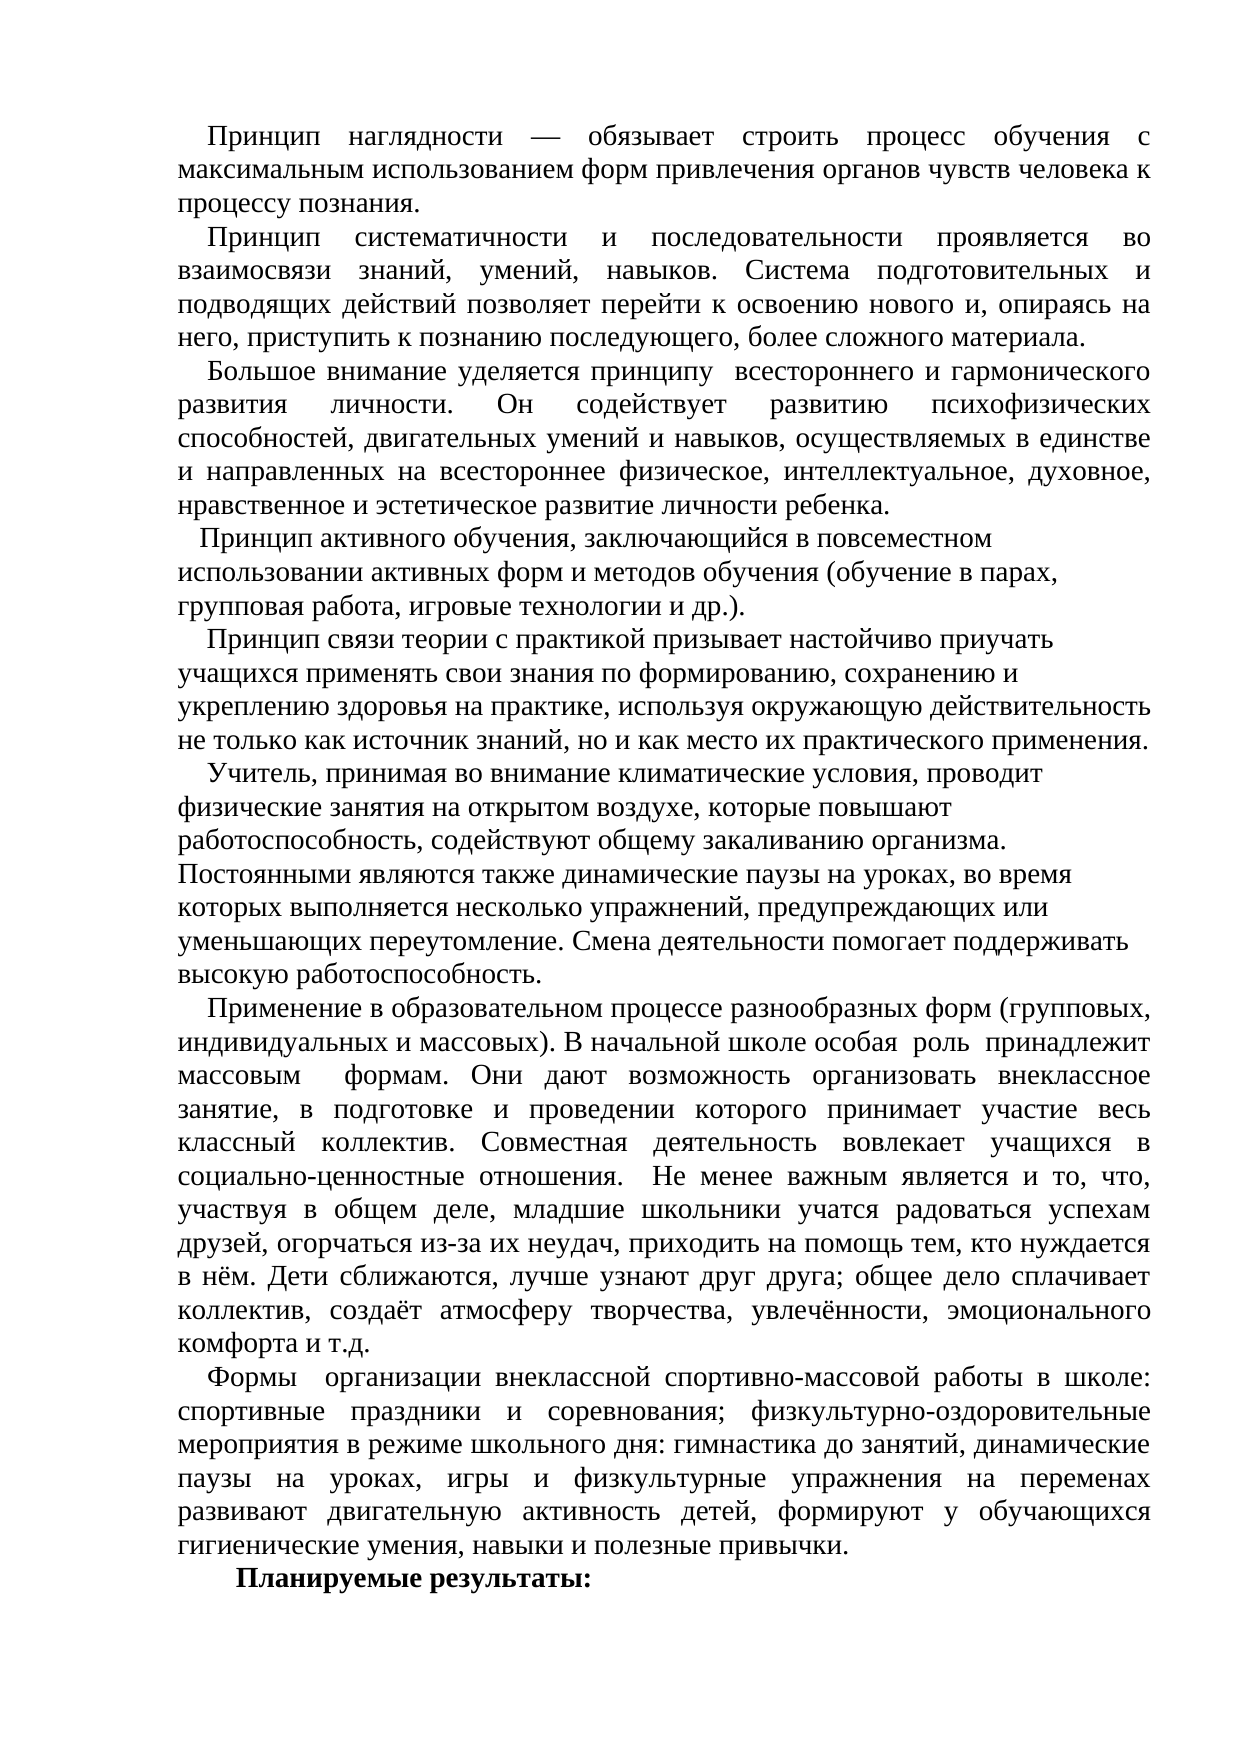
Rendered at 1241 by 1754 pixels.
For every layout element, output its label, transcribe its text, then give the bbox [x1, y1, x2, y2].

text Планируемые результаты: [177, 1560, 1152, 1594]
text Учитель, принимая во внимание климатические условия, проводит физические занятия на открытом воздухе, которые повышают работоспособность, содействуют общему закаливанию организма. Постоянными являются также динамические паузы на уроках, во время которых выполняется несколько упражнений, предупреждающих или уменьшающих переутомление. Смена деятельности помогает поддерживать высокую работоспособность. [177, 755, 1152, 990]
text Принцип наглядности — обязывает строить процесс обучения с максимальным использованием форм привлечения органов чувств человека к процессу познания. [177, 118, 1152, 219]
text Принцип активного обучения, заключающийся в повсеместном использовании активных форм и методов обучения (обучение в парах, групповая работа, игровые технологии и др.). [177, 521, 1152, 621]
text Большое внимание уделяется принципу всестороннего и гармонического развития личности. Он содействует развитию психофизических способностей, двигательных умений и навыков, осуществляемых в единстве и направленных на всестороннее физическое, интеллектуальное, духовное, нравственное и эстетическое развитие личности ребенка. [177, 353, 1152, 521]
text Формы организации внеклассной спортивно-массовой работы в школе: спортивные праздники и соревнования; физкультурно-оздоровительные мероприятия в режиме школьного дня: гимнастика до занятий, динамические паузы на уроках, игры и физкультурные упражнения на переменах развивают двигательную активность детей, формируют у обучающихся гигиенические умения, навыки и полезные привычки. [177, 1359, 1152, 1560]
text Принцип систематичности и последовательности проявляется во взаимосвязи знаний, умений, навыков. Система подготовительных и подводящих действий позволяет перейти к освоению нового и, опираясь на него, приступить к познанию последующего, более сложного материала. [177, 219, 1152, 353]
text Принцип связи теории с практикой призывает настойчиво приучать учащихся применять свои знания по формированию, сохранению и укреплению здоровья на практике, используя окружающую действительность не только как источник знаний, но и как место их практического применения. [177, 621, 1152, 755]
text Применение в образовательном процессе разнообразных форм (групповых, индивидуальных и массовых). В начальной школе особая роль принадлежит массовым формам. Они дают возможность организовать внеклассное занятие, в подготовке и проведении которого принимает участие весь классный коллектив. Совместная деятельность вовлекает учащихся в социально-ценностные отношения. Не менее важным является и то, что, участвуя в общем деле, младшие школьники учатся радоваться успехам друзей, огорчаться из-за их неудач, приходить на помощь тем, кто нуждается в нём. Дети сближаются, лучше узнают друг друга; общее дело сплачивает коллектив, создаёт атмосферу творчества, увлечённости, эмоционального комфорта и т.д. [177, 990, 1152, 1359]
